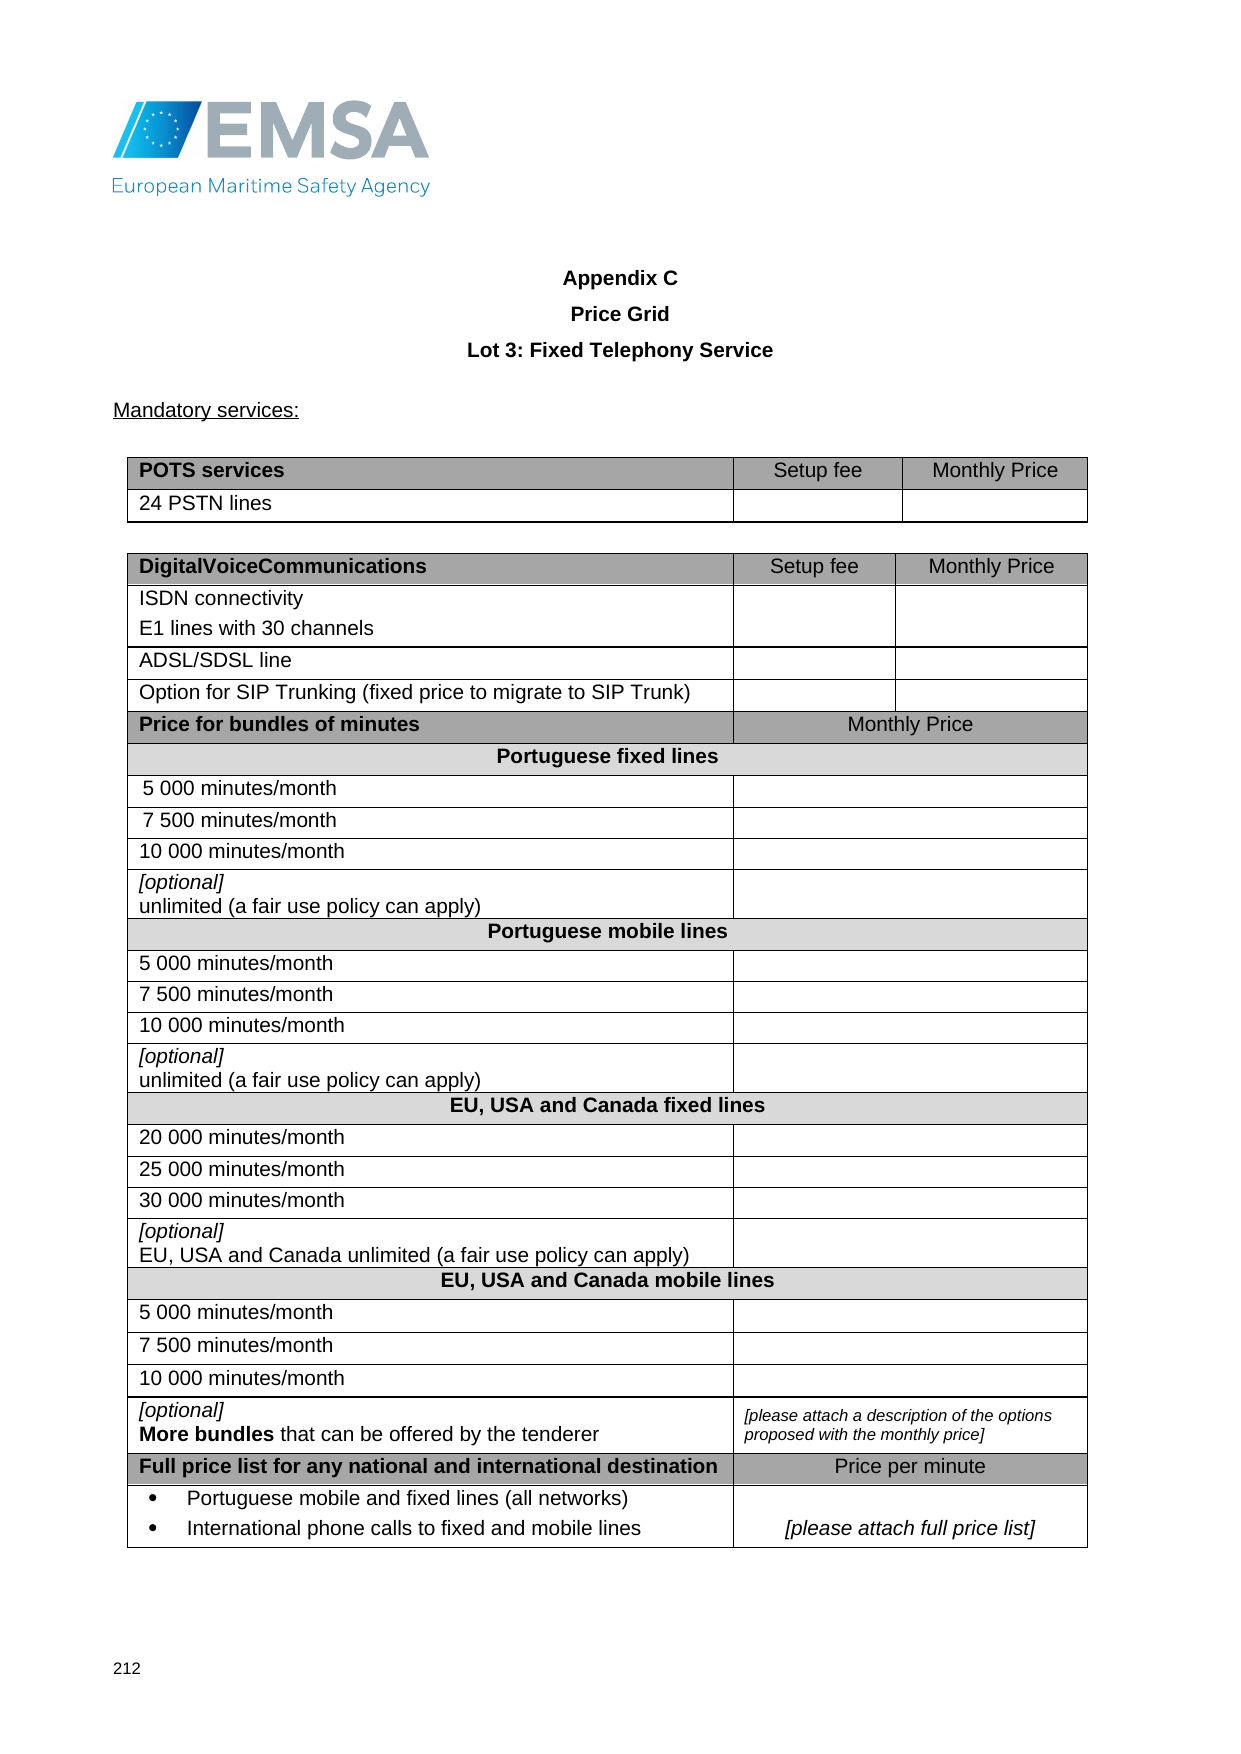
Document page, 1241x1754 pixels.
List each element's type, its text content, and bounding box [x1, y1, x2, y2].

table_cell 10 000 minutes/month [128, 839, 733, 869]
table_cell [896, 648, 1087, 678]
table_cell [734, 1125, 1087, 1156]
table_cell ISDN connectivity E1 lines with 30 channels [128, 586, 733, 646]
table_cell [734, 982, 1087, 1012]
table_cell [734, 870, 1087, 918]
table_cell 20 000 minutes/month [128, 1125, 733, 1156]
table_cell Option for SIP Trunking (fixed price to migrate to SIP Trunk) [128, 680, 733, 711]
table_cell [734, 1486, 1087, 1547]
table_cell [734, 1333, 1087, 1364]
table_cell [optional] unlimited (a fair use policy can apply) [128, 1044, 733, 1092]
text Price Grid [113, 302, 1127, 326]
table_cell [734, 1219, 1087, 1267]
table_cell 25 000 minutes/month [128, 1157, 733, 1187]
table_cell Monthly Price [734, 712, 1087, 743]
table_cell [128, 1486, 733, 1547]
table_header Setup fee [734, 458, 902, 489]
text Appendix C [113, 266, 1127, 290]
table_cell 10 000 minutes/month [128, 1013, 733, 1043]
table_cell 10 000 minutes/month [128, 1365, 733, 1396]
table_cell 7 500 minutes/month [128, 982, 733, 1012]
text Lot 3: Fixed Telephony Service [113, 338, 1127, 362]
table_cell 7 500 minutes/month [128, 808, 733, 838]
table_cell EU, USA and Canada fixed lines [128, 1093, 1087, 1124]
table_header DigitalVoiceCommunications [128, 554, 733, 584]
table_cell [903, 490, 1087, 521]
table_cell [734, 951, 1087, 981]
table_cell 7 500 minutes/month [128, 1333, 733, 1364]
table_cell ADSL/SDSL line [128, 648, 733, 678]
table_cell [896, 680, 1087, 711]
table_cell [734, 1157, 1087, 1187]
table_cell [734, 808, 1087, 838]
table_cell [optional] EU, USA and Canada unlimited (a fair use policy can apply) [128, 1219, 733, 1267]
table_cell 24 PSTN lines [128, 490, 733, 521]
table_cell [896, 586, 1087, 646]
table_cell 5 000 minutes/month [128, 1300, 733, 1332]
table_cell [734, 490, 902, 521]
table_cell 5 000 minutes/month [128, 776, 733, 807]
table_cell EU, USA and Canada mobile lines [128, 1268, 1087, 1299]
table_cell [734, 586, 895, 646]
table_cell 5 000 minutes/month [128, 951, 733, 981]
table_cell [734, 648, 895, 678]
table_cell Price per minute [734, 1454, 1087, 1484]
table_cell [734, 1044, 1087, 1092]
table_cell [734, 1188, 1087, 1218]
table_cell [734, 1300, 1087, 1332]
table_cell [please attach a description of the options proposed with the monthly price] [734, 1398, 1087, 1452]
table_cell [734, 1365, 1087, 1396]
table_header Setup fee [734, 554, 895, 584]
table_header POTS services [128, 458, 733, 489]
table_cell 30 000 minutes/month [128, 1188, 733, 1218]
table_cell [734, 680, 895, 711]
table_cell Price for bundles of minutes [128, 712, 733, 743]
text Mandatory services: [113, 397, 1127, 421]
table_cell [734, 1013, 1087, 1043]
table_cell [734, 839, 1087, 869]
table_cell [optional] More bundles that can be offered by the tenderer [128, 1398, 733, 1452]
table_cell [734, 776, 1087, 807]
table_header Monthly Price [896, 554, 1087, 584]
table_cell [optional] unlimited (a fair use policy can apply) [128, 870, 733, 918]
table_header Monthly Price [903, 458, 1087, 489]
table_cell Portuguese fixed lines [128, 744, 1087, 775]
table_cell Portuguese mobile lines [128, 919, 1087, 950]
table_cell Full price list for any national and international destination [128, 1454, 733, 1484]
